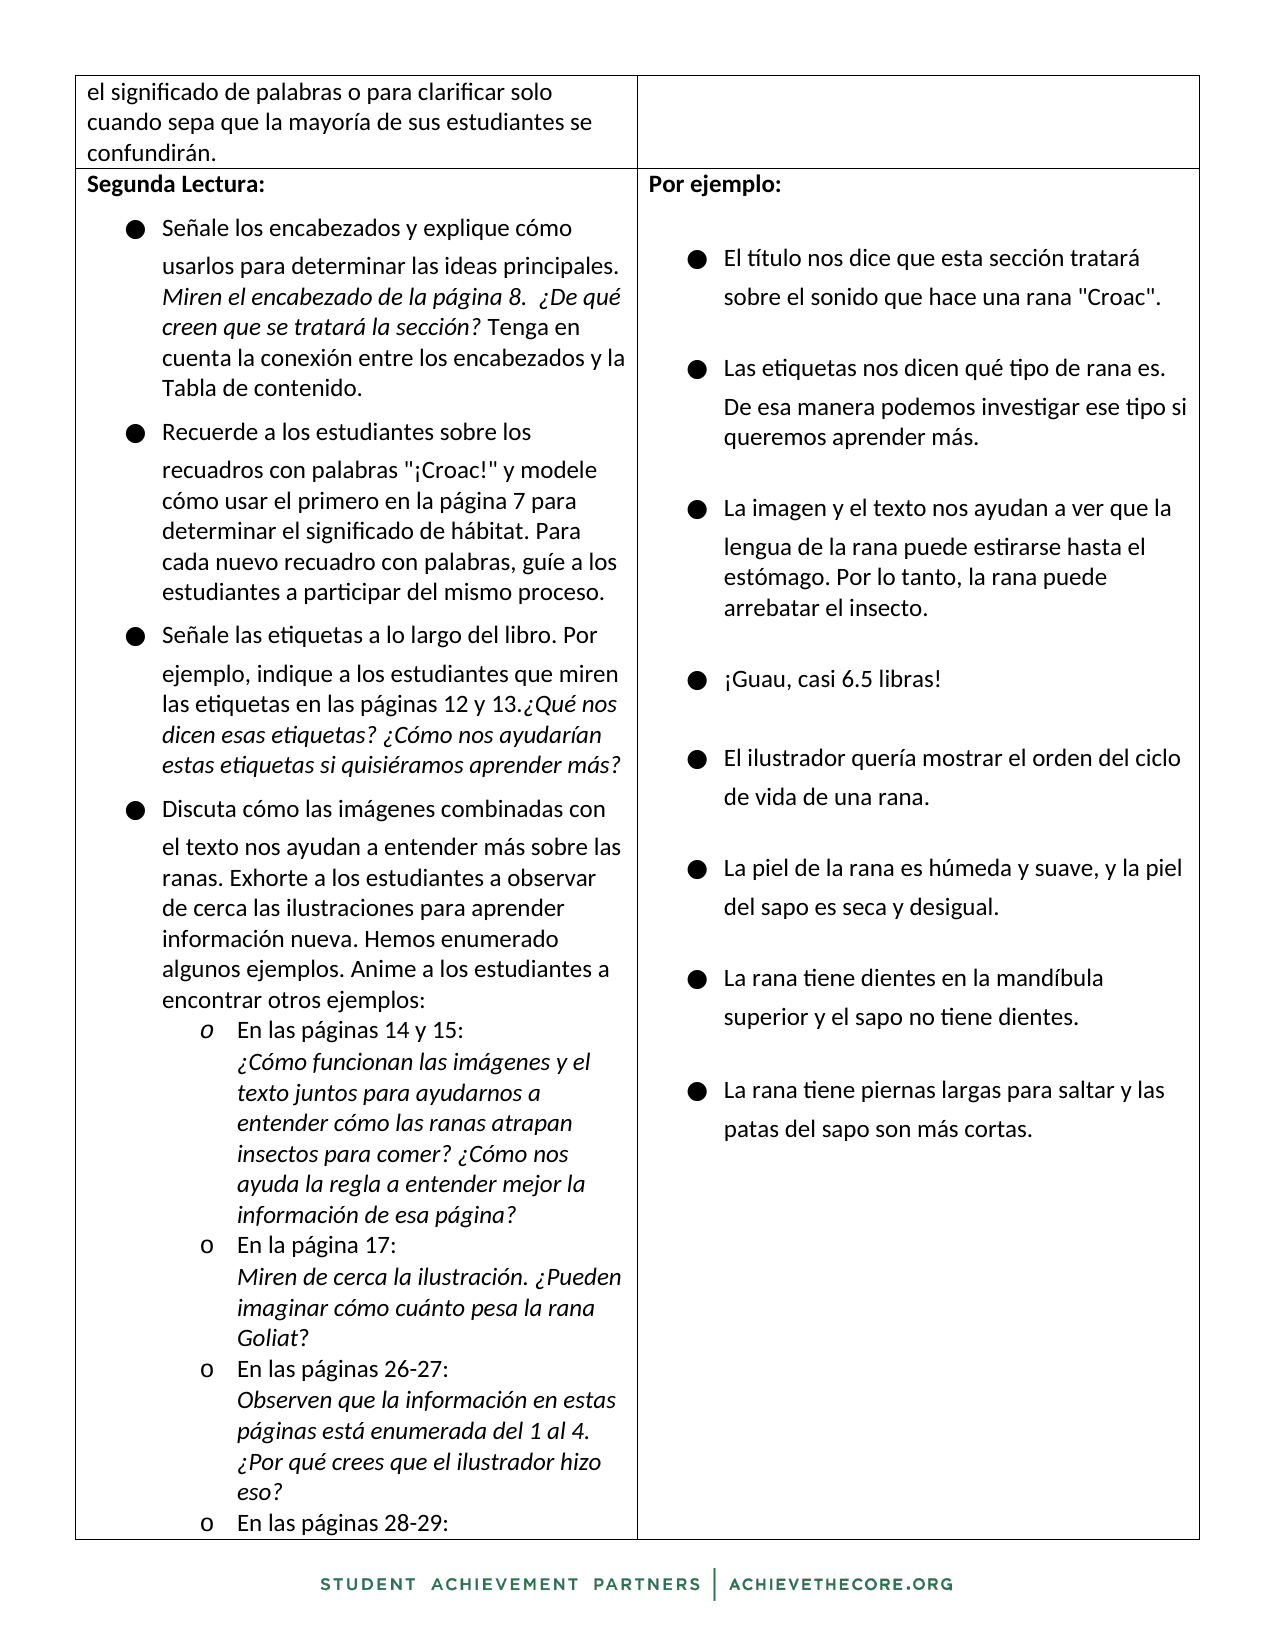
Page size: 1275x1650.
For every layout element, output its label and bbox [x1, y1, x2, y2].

picture [306, 1563, 969, 1605]
table_cell [638, 76, 1199, 168]
table_cell [76, 169, 637, 1538]
table_cell [76, 76, 637, 168]
table_cell [638, 169, 1199, 1538]
